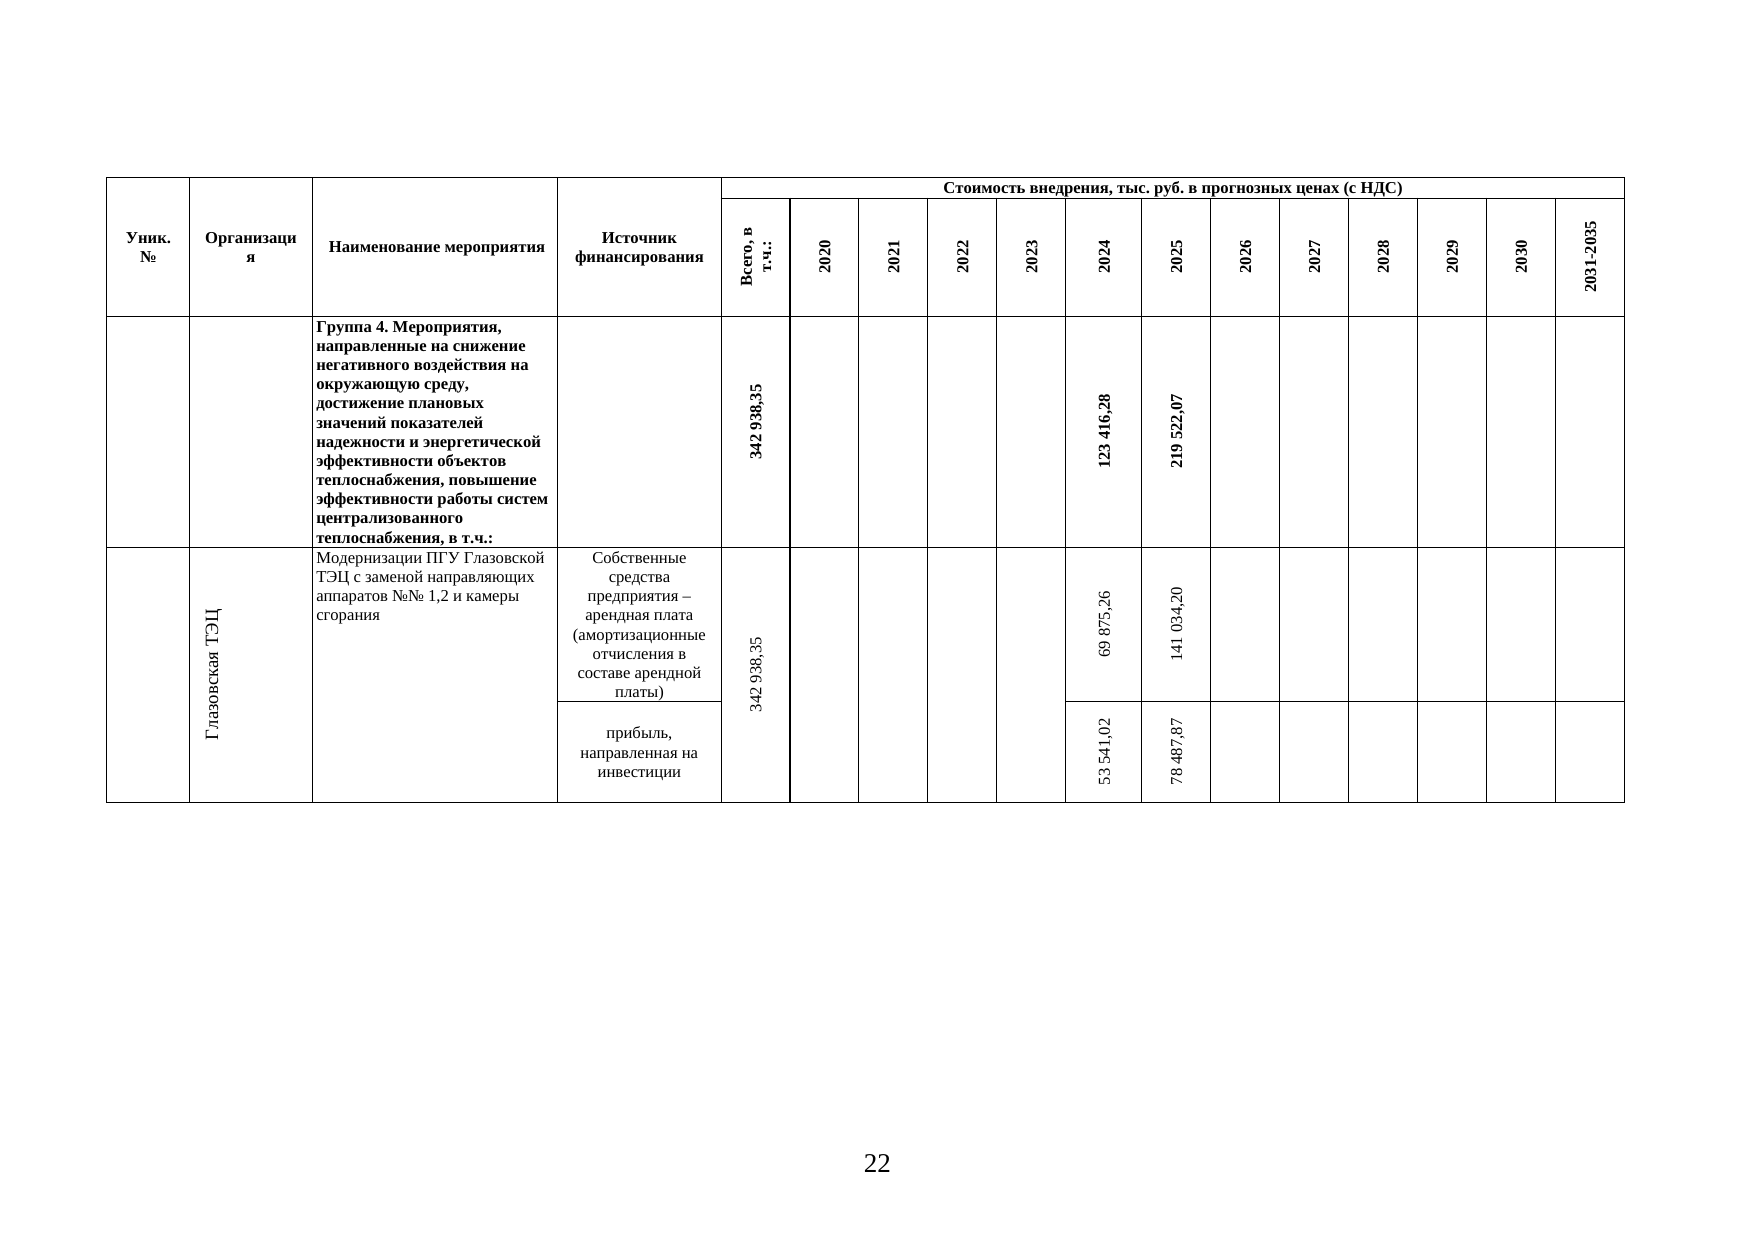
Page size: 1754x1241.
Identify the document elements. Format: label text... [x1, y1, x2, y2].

table_cell 2029 [1418, 199, 1486, 316]
table_cell [1556, 317, 1624, 547]
table_cell 342 938,35 [722, 317, 789, 547]
table_cell 2031-2035 [1556, 199, 1624, 316]
table_cell 2020 [791, 199, 858, 316]
table_cell [1280, 702, 1348, 802]
table_header Наименование мероприятия [313, 178, 557, 316]
table_cell [1556, 702, 1624, 802]
table_cell прибыль, направленная на инвестиции [558, 702, 721, 802]
table_cell 2026 [1211, 199, 1279, 316]
table_cell 78 487,87 [1142, 702, 1210, 802]
table_cell [791, 317, 858, 547]
table_cell [1211, 702, 1279, 802]
table_cell [107, 548, 189, 802]
table_cell [1487, 702, 1555, 802]
table_cell 69 875,26 [1066, 548, 1141, 701]
table_cell [1349, 702, 1417, 802]
table_cell [1487, 317, 1555, 547]
table_cell [1418, 548, 1486, 701]
table_cell [928, 317, 996, 547]
table_cell [1418, 317, 1486, 547]
table_cell [190, 317, 312, 547]
table_cell Глазовская ТЭЦ [190, 548, 312, 802]
table_cell [997, 317, 1065, 547]
table_cell [997, 548, 1065, 802]
table_cell 2022 [928, 199, 996, 316]
table_cell [1349, 317, 1417, 547]
table_cell [1349, 548, 1417, 701]
table_cell Собственные средства предприятия – арендная плата (амортизационные отчисления в составе арендной платы) [558, 548, 721, 701]
table_cell [1211, 548, 1279, 701]
table_header Уник. № [107, 178, 189, 316]
table_cell [1556, 548, 1624, 701]
table_header Организация [190, 178, 312, 316]
table_cell [791, 548, 858, 802]
table_cell Модернизации ПГУ Глазовской ТЭЦ с заменой направляющих аппаратов №№ 1,2 и камеры сгорания [313, 548, 557, 802]
table_cell 2023 [997, 199, 1065, 316]
table_cell [107, 317, 189, 547]
table_cell [859, 317, 927, 547]
table_cell [1280, 317, 1348, 547]
table_cell 141 034,20 [1142, 548, 1210, 701]
table_header Источник финансирования [558, 178, 721, 316]
table_cell Группа 4. Мероприятия, направленные на снижение негативного воздействия на окружающую среду, достижение плановых значений показателей надежности и энергетической эффективности объектов теплоснабжения, повышение эффективности работы систем централизованного теплоснабжения, в т.ч.: [313, 317, 557, 547]
table_cell 123 416,28 [1066, 317, 1141, 547]
table_cell [928, 548, 996, 802]
table_cell [558, 317, 721, 547]
table_cell 53 541,02 [1066, 702, 1141, 802]
table_cell [859, 548, 927, 802]
table_cell 2027 [1280, 199, 1348, 316]
table_header Стоимость внедрения, тыс. руб. в прогнозных ценах (с НДС) [722, 178, 1624, 197]
table_cell 342 938,35 [722, 548, 789, 802]
table_cell [1487, 548, 1555, 701]
table_cell [1418, 702, 1486, 802]
table_cell 2030 [1487, 199, 1555, 316]
table_cell 2025 [1142, 199, 1210, 316]
table_cell [1280, 548, 1348, 701]
table_cell Всего, в т.ч.: [722, 199, 789, 316]
table_cell 2021 [859, 199, 927, 316]
table_cell 219 522,07 [1142, 317, 1210, 547]
table_cell [1211, 317, 1279, 547]
table_cell 2028 [1349, 199, 1417, 316]
table_cell 2024 [1066, 199, 1141, 316]
